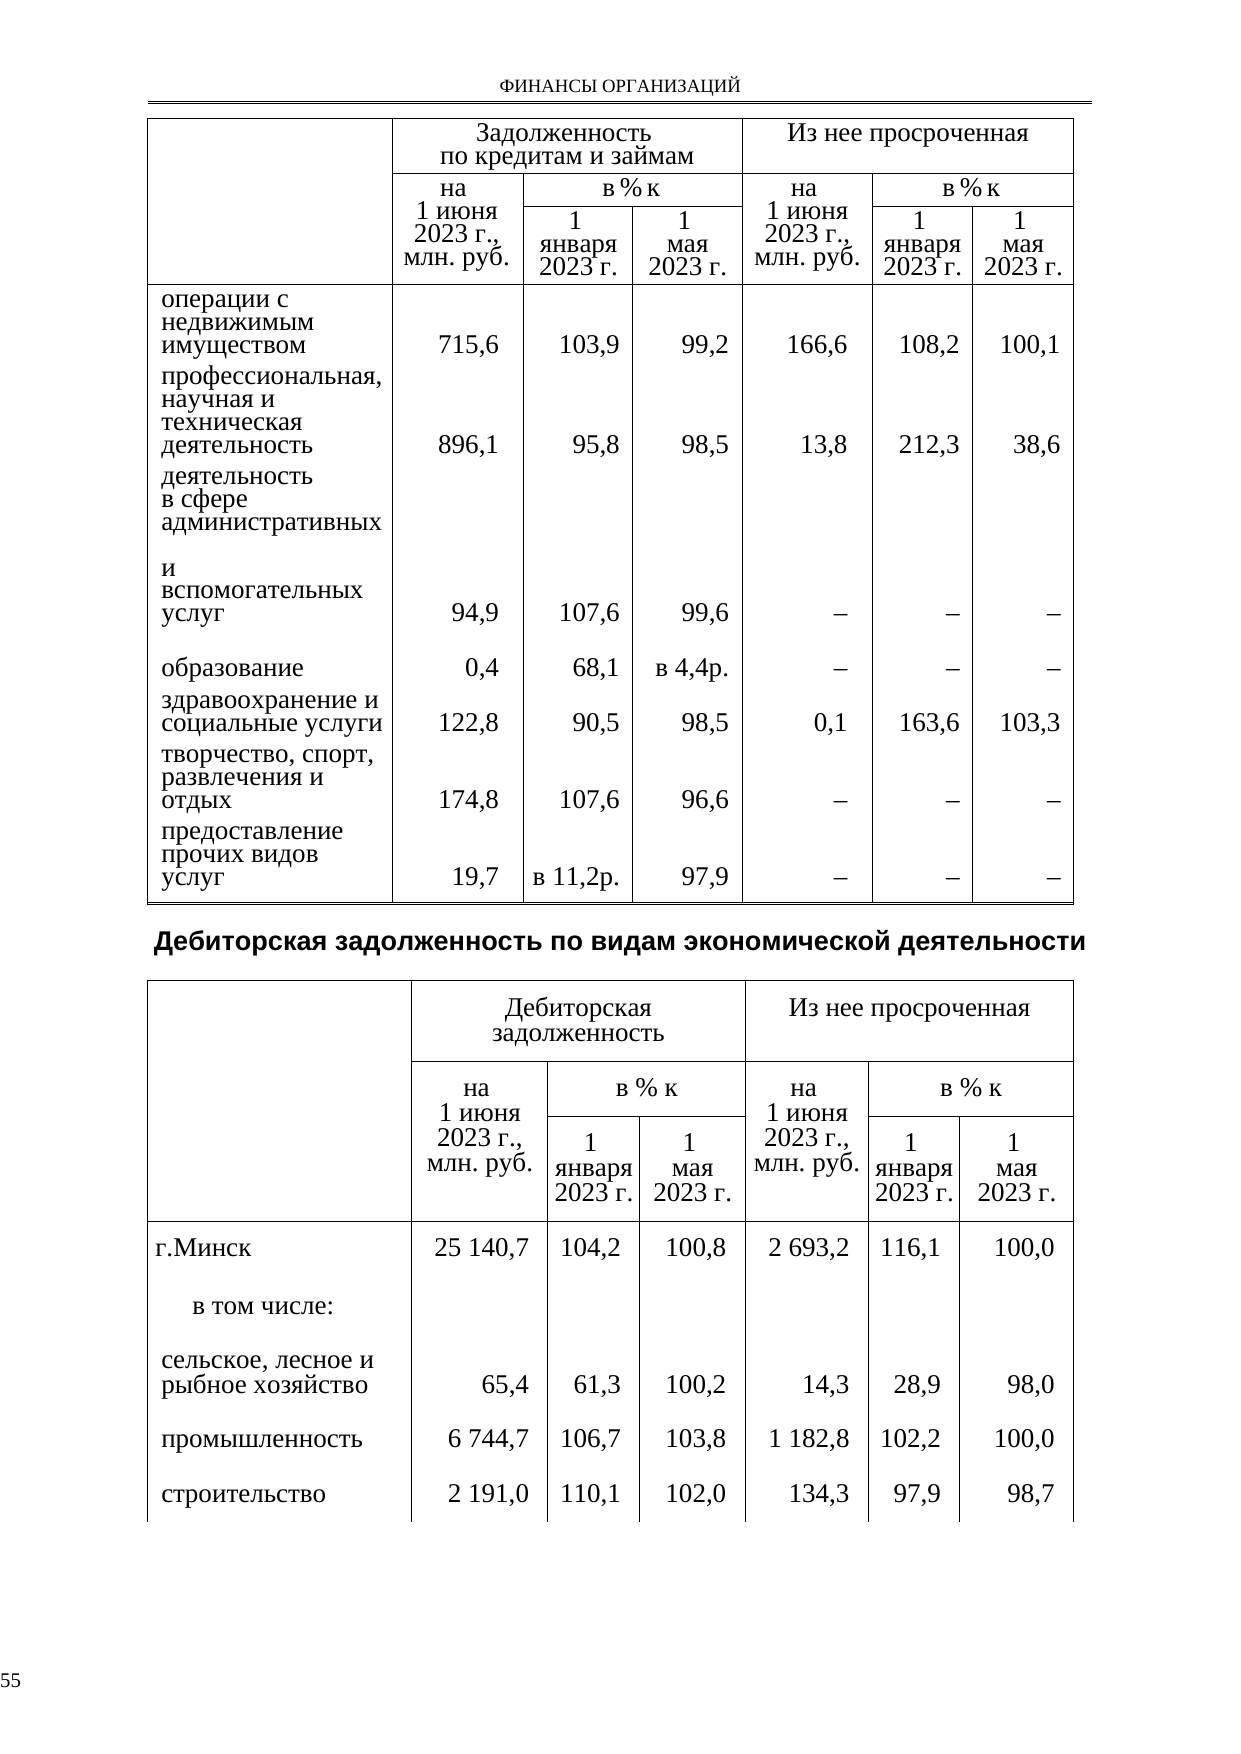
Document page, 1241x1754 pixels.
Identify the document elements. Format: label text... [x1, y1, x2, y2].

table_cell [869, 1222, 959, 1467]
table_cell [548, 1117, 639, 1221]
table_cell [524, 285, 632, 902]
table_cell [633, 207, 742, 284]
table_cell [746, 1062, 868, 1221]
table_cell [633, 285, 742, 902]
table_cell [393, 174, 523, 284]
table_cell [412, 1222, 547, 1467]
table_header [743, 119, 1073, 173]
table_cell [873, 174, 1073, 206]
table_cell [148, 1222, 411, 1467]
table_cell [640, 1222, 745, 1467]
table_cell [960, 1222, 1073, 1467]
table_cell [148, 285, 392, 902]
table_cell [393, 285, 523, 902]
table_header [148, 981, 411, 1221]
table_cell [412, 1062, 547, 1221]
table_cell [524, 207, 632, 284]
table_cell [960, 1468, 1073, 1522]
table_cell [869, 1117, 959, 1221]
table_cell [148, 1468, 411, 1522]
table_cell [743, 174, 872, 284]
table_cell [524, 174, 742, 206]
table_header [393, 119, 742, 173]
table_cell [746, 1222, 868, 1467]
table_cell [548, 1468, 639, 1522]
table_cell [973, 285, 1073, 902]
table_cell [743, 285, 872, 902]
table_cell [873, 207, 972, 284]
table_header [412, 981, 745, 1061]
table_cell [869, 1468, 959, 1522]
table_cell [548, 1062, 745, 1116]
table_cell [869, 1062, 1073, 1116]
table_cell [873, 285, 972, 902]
text Дебиторская задолженность по видам экономической деятельности [148, 930, 1092, 955]
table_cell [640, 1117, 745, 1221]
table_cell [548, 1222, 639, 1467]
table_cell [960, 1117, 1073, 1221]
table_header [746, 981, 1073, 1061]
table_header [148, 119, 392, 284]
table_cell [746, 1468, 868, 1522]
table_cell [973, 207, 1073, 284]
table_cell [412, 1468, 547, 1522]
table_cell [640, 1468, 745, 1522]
